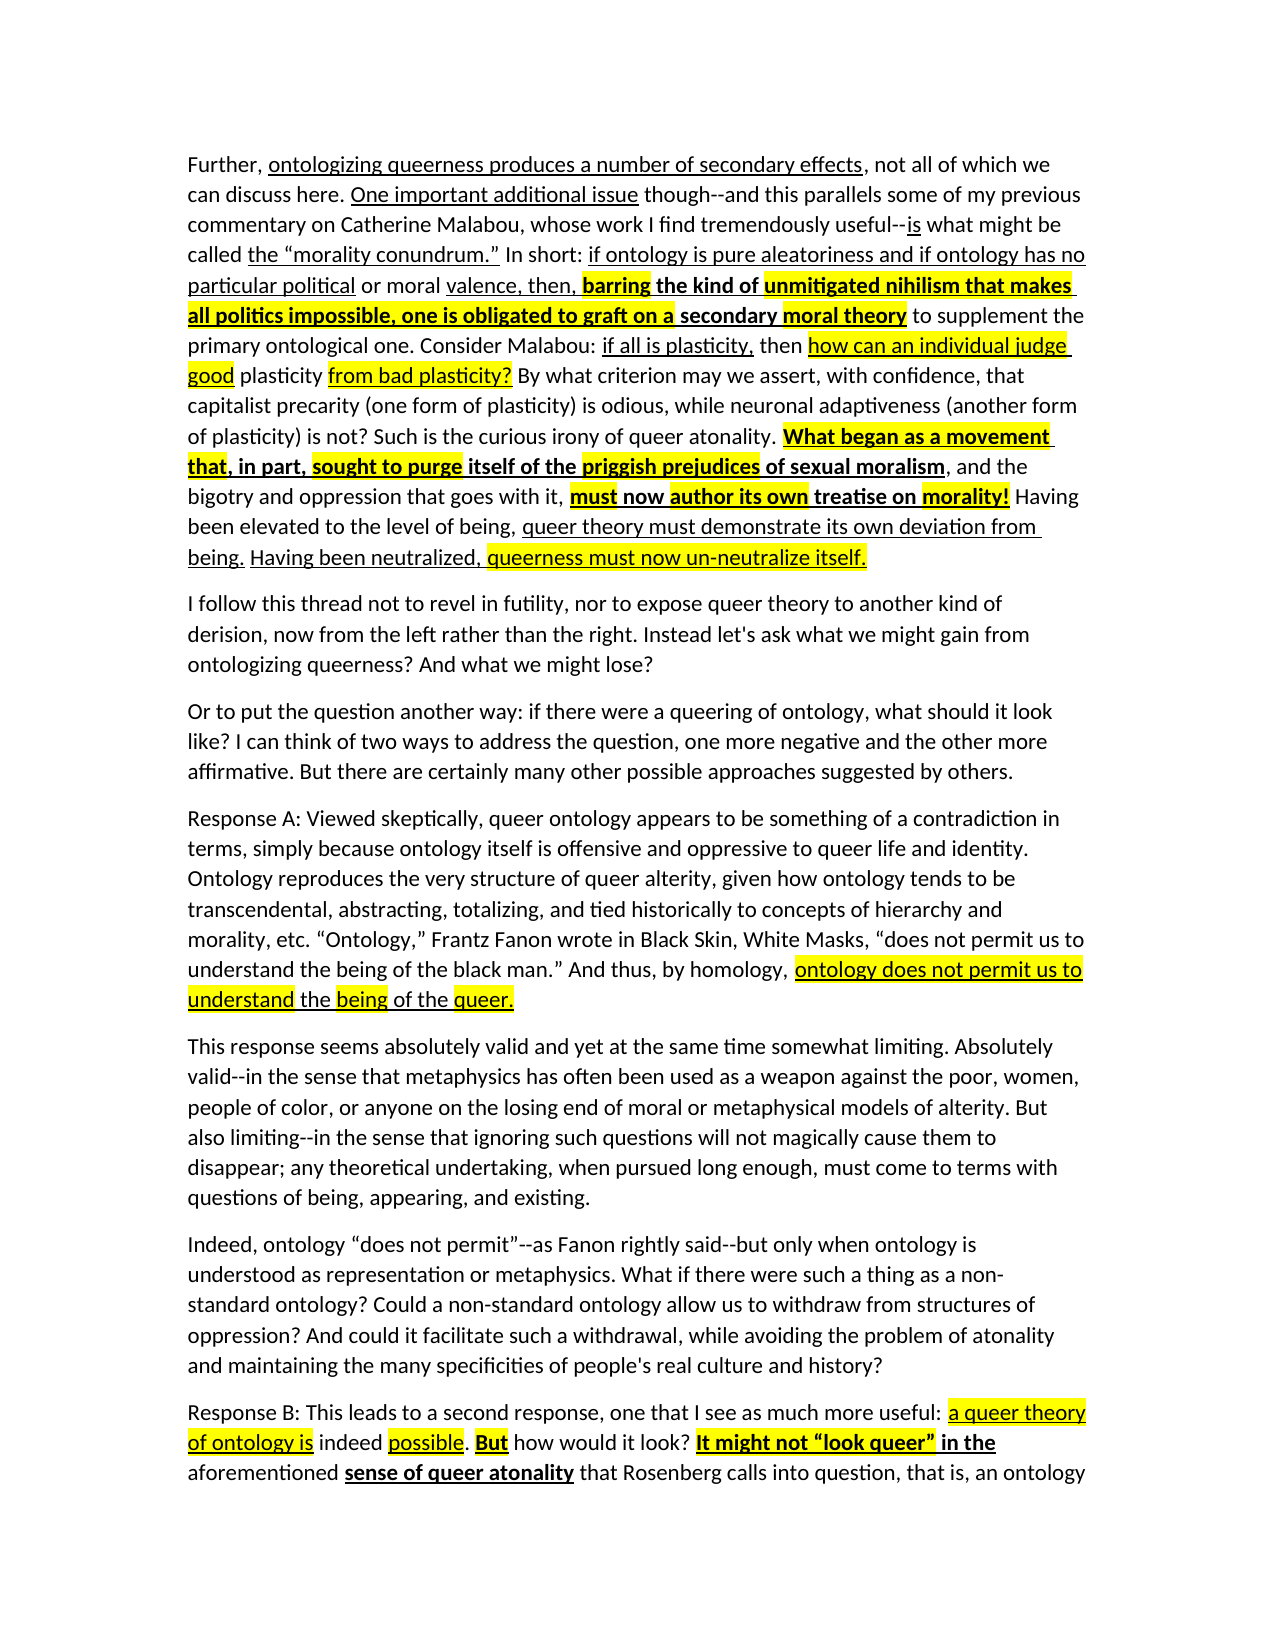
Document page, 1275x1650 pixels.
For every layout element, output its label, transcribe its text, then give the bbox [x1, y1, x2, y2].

text Response A: Viewed skeptically, queer ontology appears to be something of a contradiction in terms, simply because ontology itself is offensive and oppressive to queer life and identity. Ontology reproduces the very structure of queer alterity, given how ontology tends to be transcendental, abstracting, totalizing, and tied historically to concepts of hierarchy and morality, etc. “Ontology,” Frantz Fanon wrote in Black Skin, White Masks, “does not permit us to understand the being of the black man.” And thus, by homology, ontology does not permit us to understand the being of the queer. [187, 804, 1087, 1013]
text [187, 1398, 1087, 1486]
text This response seems absolutely valid and yet at the same time somewhat limiting. Absolutely valid--in the sense that metaphysics has often been used as a weapon against the poor, women, people of color, or anyone on the losing end of moral or metaphysical models of alterity. But also limiting--in the sense that ignoring such questions will not magically cause them to disappear; any theoretical undertaking, when pursued long enough, must come to terms with questions of being, appearing, and existing. [187, 1032, 1087, 1211]
text Indeed, ontology “does not permit”--as Fanon rightly said--but only when ontology is understood as representation or metaphysics. What if there were such a thing as a non-standard ontology? Could a non-standard ontology allow us to withdraw from structures of oppression? And could it facilitate such a withdrawal, while avoiding the problem of atonality and maintaining the many specificities of people's real culture and history? [187, 1230, 1087, 1379]
text I follow this thread not to revel in futility, nor to expose queer theory to another kind of derision, now from the left rather than the right. Instead let's ask what we might gain from ontologizing queerness? And what we might lose? [187, 589, 1087, 678]
text Or to put the question another way: if there were a queering of ontology, what should it look like? I can think of two ways to address the question, one more negative and the other more affirmative. But there are certainly many other possible approaches suggested by others. [187, 697, 1087, 785]
text Further, ontologizing queerness produces a number of secondary effects, not all of which we can discuss here. One important additional issue though--and this parallels some of my previous commentary on Catherine Malabou, whose work I find tremendously useful--is what might be called the “morality conundrum.” In short: if ontology is pure aleatoriness and if ontology has no particular political or moral valence, then, barring the kind of unmitigated nihilism that makes all politics impossible, one is obligated to graft on a secondary moral theory to supplement the primary ontological one. Consider Malabou: if all is plasticity, then how can an individual judge good plasticity from bad plasticity? By what criterion may we assert, with confidence, that capitalist precarity (one form of plasticity) is odious, while neuronal adaptiveness (another form of plasticity) is not? Such is the curious irony of queer atonality. What began as a movement that, in part, sought to purge itself of the priggish prejudices of sexual moralism, and the bigotry and oppression that goes with it, must now author its own treatise on morality! Having been elevated to the level of being, queer theory must demonstrate its own deviation from being. Having been neutralized, queerness must now un-neutralize itself. [187, 150, 1087, 571]
